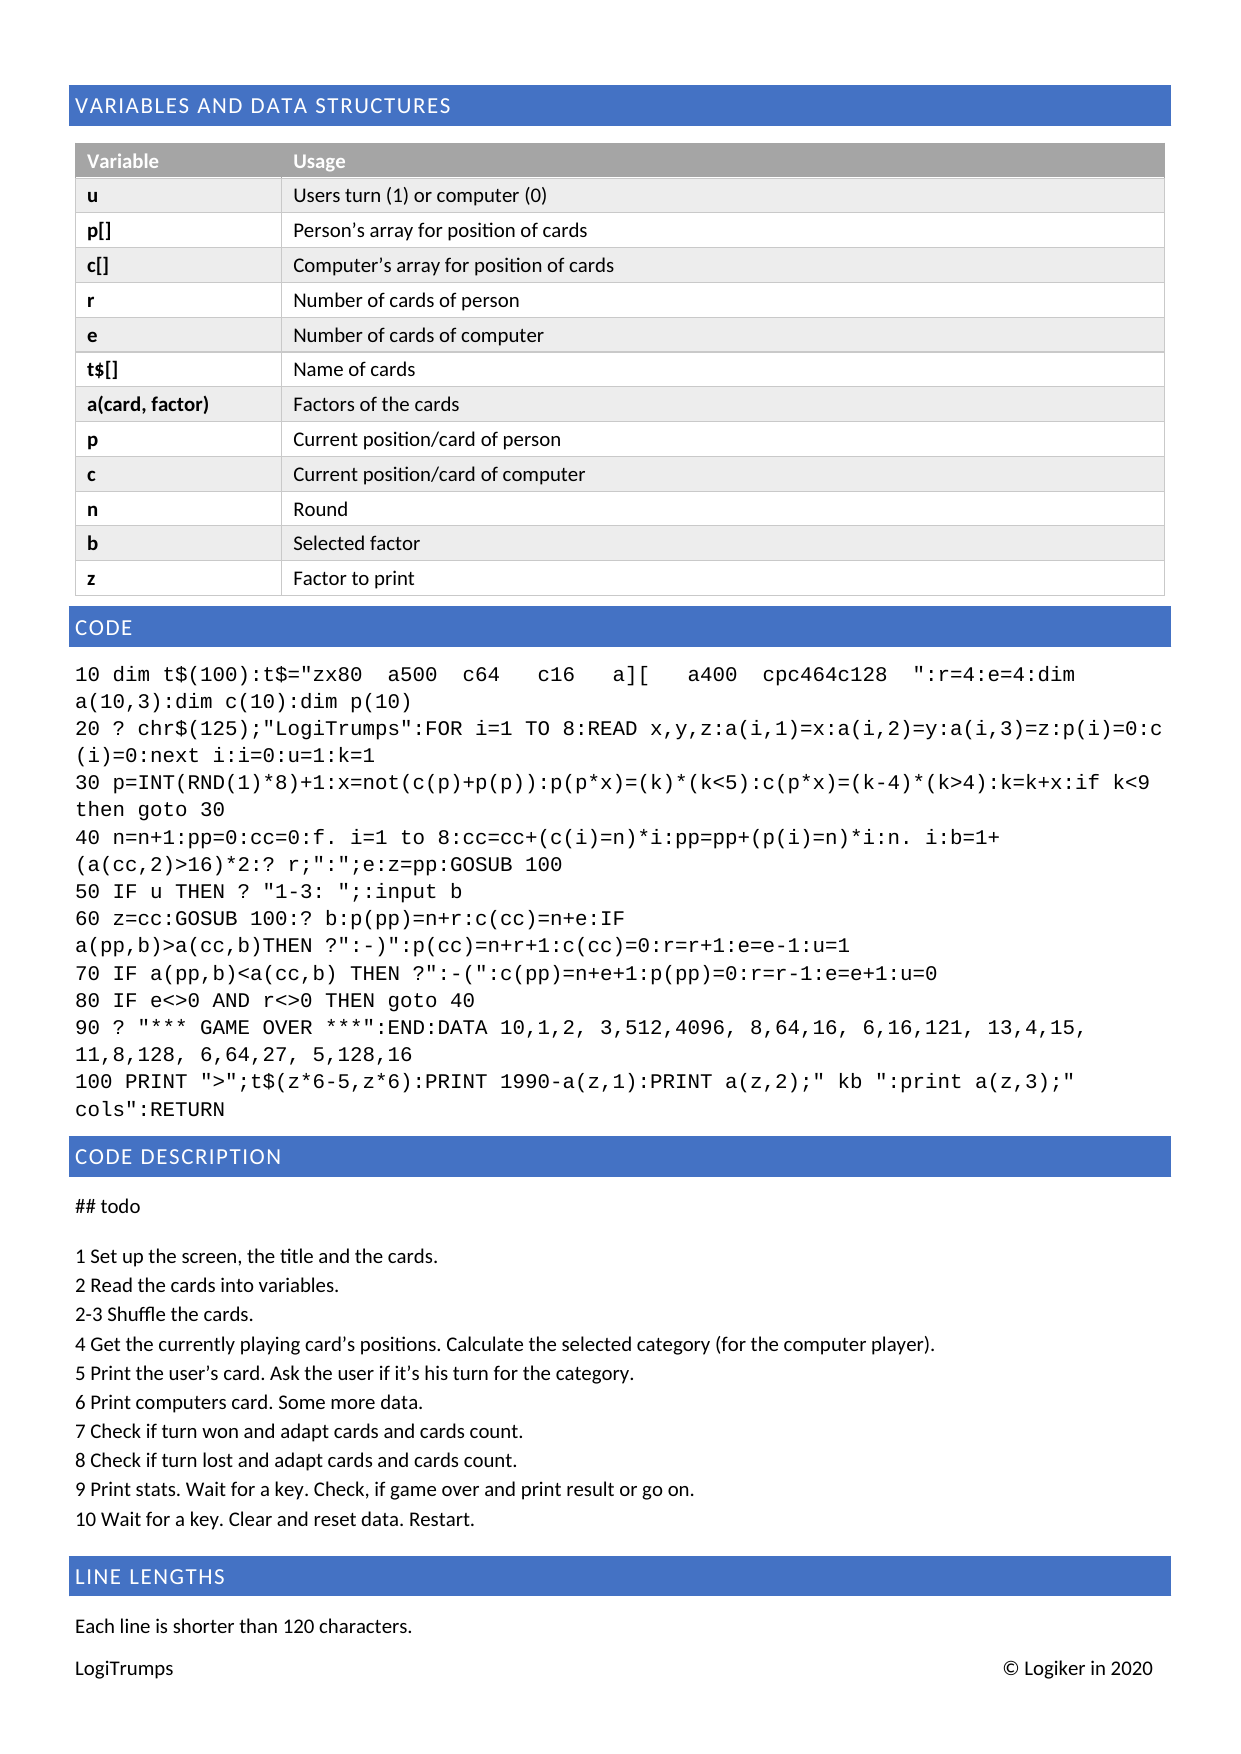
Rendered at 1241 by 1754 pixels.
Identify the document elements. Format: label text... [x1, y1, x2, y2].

table_cell Computer’s array for position of cards [282, 248, 1164, 282]
subtitle Variables and Data Structures [75, 92, 1165, 120]
text 90 ? "*** GAME OVER ***":END:DATA 10,1,2, 3,512,4096, 8,64,16, 6,16,121, 13,4,15, 11,8,128, 6,64,27, 5,128,16 [75, 1017, 1165, 1068]
table_cell Number of cards of computer [282, 318, 1164, 351]
text 40 n=n+1:pp=0:cc=0:f. i=1 to 8:cc=cc+(c(i)=n)*i:pp=pp+(p(i)=n)*i:n. i:b=1+(a(cc,2)>16)*2:? r;":";e:z=pp:GOSUB 100 [75, 827, 1165, 877]
subtitle Code [75, 613, 1165, 641]
text Each line is shorter than 120 characters. [75, 1613, 1165, 1638]
table_cell b [76, 526, 281, 560]
text 100 PRINT ">";t$(z*6-5,z*6):PRINT 1990-a(z,1):PRINT a(z,2);" kb ":print a(z,3);" cols":RETURN [75, 1071, 1165, 1122]
table_cell a(card, factor) [76, 387, 281, 421]
table_cell Current position/card of computer [282, 457, 1164, 491]
table_cell Name of cards [282, 353, 1164, 386]
table_cell p[] [76, 213, 281, 247]
table_cell z [76, 561, 281, 595]
text ## todo [75, 1193, 1165, 1219]
table_cell Number of cards of person [282, 283, 1164, 317]
text 50 IF u THEN ? "1-3: ";:input b [75, 881, 1165, 905]
table_cell p [76, 422, 281, 456]
table_cell c [76, 457, 281, 491]
subtitle Line lengths [75, 1562, 1165, 1590]
table_cell t$[] [76, 353, 281, 386]
table_cell Person’s array for position of cards [282, 213, 1164, 247]
table_cell Factor to print [282, 561, 1164, 595]
table_header Usage [282, 144, 1164, 177]
text 60 z=cc:GOSUB 100:? b:p(pp)=n+r:c(cc)=n+e:IF a(pp,b)>a(cc,b)THEN ?":-)":p(cc)=n+r+1:c(cc)=0:r=r+1:e=e-1:u=1 [75, 908, 1165, 959]
table_cell Selected factor [282, 526, 1164, 560]
subtitle Code description [75, 1143, 1165, 1170]
table_cell u [76, 179, 281, 212]
text 30 p=INT(RND(1)*8)+1:x=not(c(p)+p(p)):p(p*x)=(k)*(k<5):c(p*x)=(k-4)*(k>4):k=k+x:if k<9 then goto 30 [75, 772, 1165, 823]
table_header Variable [76, 144, 281, 177]
table_cell e [76, 318, 281, 351]
table_cell Users turn (1) or computer (0) [282, 179, 1164, 212]
table_cell Round [282, 492, 1164, 525]
table_cell c[] [76, 248, 281, 282]
table_cell Factors of the cards [282, 387, 1164, 421]
table_cell n [76, 492, 281, 525]
text 70 IF a(pp,b)<a(cc,b) THEN ?":-(":c(pp)=n+e+1:p(pp)=0:r=r-1:e=e+1:u=0 [75, 963, 1165, 986]
text 20 ? chr$(125);"LogiTrumps":FOR i=1 TO 8:READ x,y,z:a(i,1)=x:a(i,2)=y:a(i,3)=z:p(i)=0:c(i)=0:next i:i=0:u=1:k=1 [75, 718, 1165, 769]
text 1 Set up the screen, the title and the cards. 2 Read the cards into variables. 2-3 Shuffle the cards. 4 Get the currently playing card’s positions. Calculate the selected category (for the computer player). 5 Print the user’s card. Ask the user if it’s his turn for the category. 6 Print computers card. Some more data. 7 Check if turn won and adapt cards and cards count. 8 Check if turn lost and adapt cards and cards count. 9 Print stats. Wait for a key. Check, if game over and print result or go on. 10 Wait for a key. Clear and reset data. Restart. [75, 1243, 1165, 1531]
table_cell Current position/card of person [282, 422, 1164, 456]
text 80 IF e<>0 AND r<>0 THEN goto 40 [75, 990, 1165, 1013]
table_cell r [76, 283, 281, 317]
text 10 dim t$(100):t$="zx80 a500 c64 c16 a][ a400 cpc464c128 ":r=4:e=4:dim a(10,3):dim c(10):dim p(10) [75, 663, 1165, 714]
